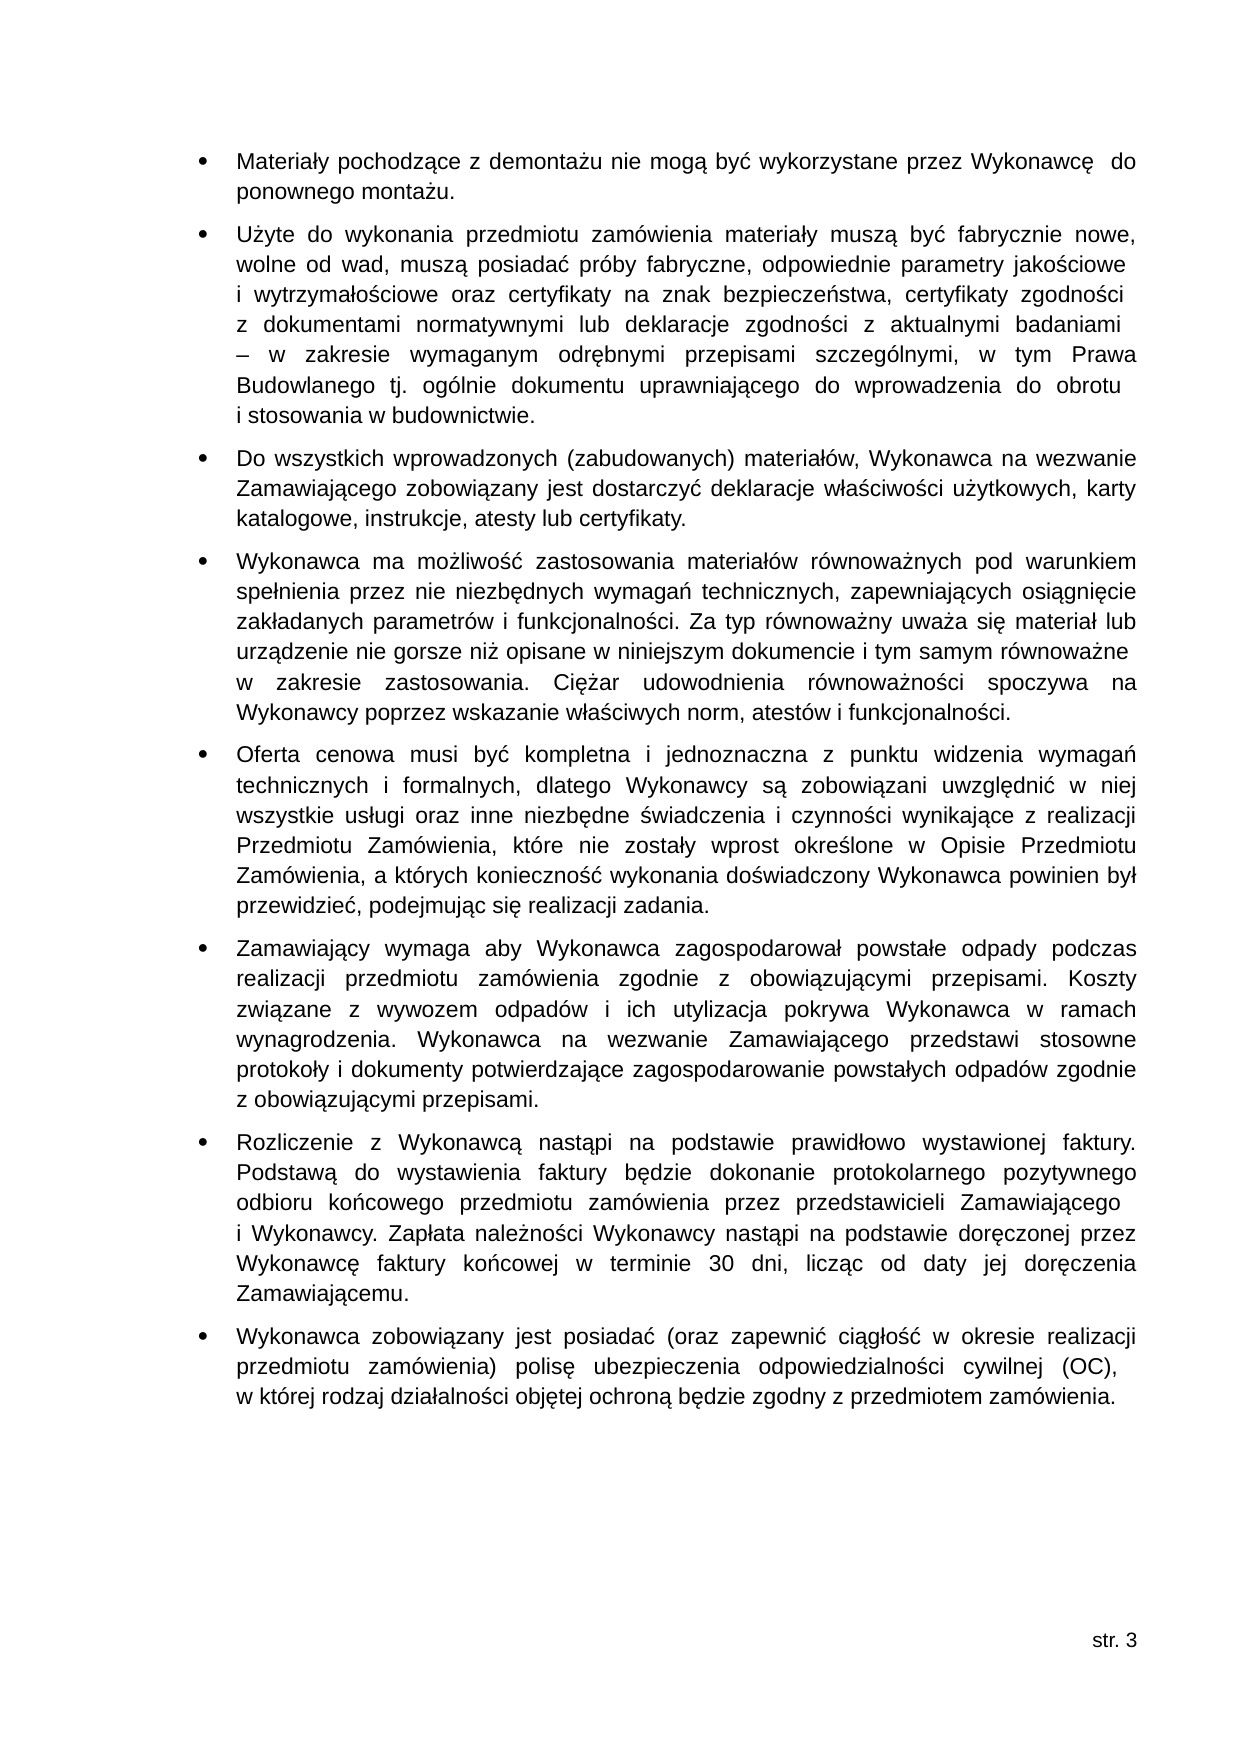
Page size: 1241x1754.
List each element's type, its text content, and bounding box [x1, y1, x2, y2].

list Wykonawca zobowiązany jest posiadać (oraz zapewnić ciągłość w okresie realizacji przedmiotu zamówienia) polisę ubezpieczenia odpowiedzialności cywilnej (OC), w której rodzaj działalności objętej ochroną będzie zgodny z przedmiotem zamówienia. [199, 1323, 1137, 1409]
list Wykonawca ma możliwość zastosowania materiałów równoważnych pod warunkiem spełnienia przez nie niezbędnych wymagań technicznych, zapewniających osiągnięcie zakładanych parametrów i funkcjonalności. Za typ równoważny uważa się materiał lub urządzenie nie gorsze niż opisane w niniejszym dokumencie i tym samym równoważne w zakresie zastosowania. Ciężar udowodnienia równoważności spoczywa na Wykonawcy poprzez wskazanie właściwych norm, atestów i funkcjonalności. [199, 548, 1137, 725]
list Zamawiający wymaga aby Wykonawca zagospodarował powstałe odpady podczas realizacji przedmiotu zamówienia zgodnie z obowiązującymi przepisami. Koszty związane z wywozem odpadów i ich utylizacja pokrywa Wykonawca w ramach wynagrodzenia. Wykonawca na wezwanie Zamawiającego przedstawi stosowne protokoły i dokumenty potwierdzające zagospodarowanie powstałych odpadów zgodnie z obowiązującymi przepisami. [199, 935, 1137, 1112]
list Do wszystkich wprowadzonych (zabudowanych) materiałów, Wykonawca na wezwanie Zamawiającego zobowiązany jest dostarczyć deklaracje właściwości użytkowych, karty katalogowe, instrukcje, atesty lub certyfikaty. [199, 444, 1137, 531]
list Rozliczenie z Wykonawcą nastąpi na podstawie prawidłowo wystawionej faktury. Podstawą do wystawienia faktury będzie dokonanie protokolarnego pozytywnego odbioru końcowego przedmiotu zamówienia przez przedstawicieli Zamawiającego i Wykonawcy. Zapłata należności Wykonawcy nastąpi na podstawie doręczonej przez Wykonawcę faktury końcowej w terminie 30 dni, licząc od daty jej doręczenia Zamawiającemu. [199, 1129, 1137, 1306]
list Materiały pochodzące z demontażu nie mogą być wykorzystane przez Wykonawcę do ponownego montażu. [199, 148, 1137, 204]
list Oferta cenowa musi być kompletna i jednoznaczna z punktu widzenia wymagań technicznych i formalnych, dlatego Wykonawcy są zobowiązani uwzględnić w niej wszystkie usługi oraz inne niezbędne świadczenia i czynności wynikające z realizacji Przedmiotu Zamówienia, które nie zostały wprost określone w Opisie Przedmiotu Zamówienia, a których konieczność wykonania doświadczony Wykonawca powinien był przewidzieć, podejmując się realizacji zadania. [199, 741, 1137, 919]
list Użyte do wykonania przedmiotu zamówienia materiały muszą być fabrycznie nowe, wolne od wad, muszą posiadać próby fabryczne, odpowiednie parametry jakościowe i wytrzymałościowe oraz certyfikaty na znak bezpieczeństwa, certyfikaty zgodności z dokumentami normatywnymi lub deklaracje zgodności z aktualnymi badaniami – w zakresie wymaganym odrębnymi przepisami szczególnymi, w tym Prawa Budowlanego tj. ogólnie dokumentu uprawniającego do wprowadzenia do obrotu i stosowania w budownictwie. [199, 221, 1137, 428]
